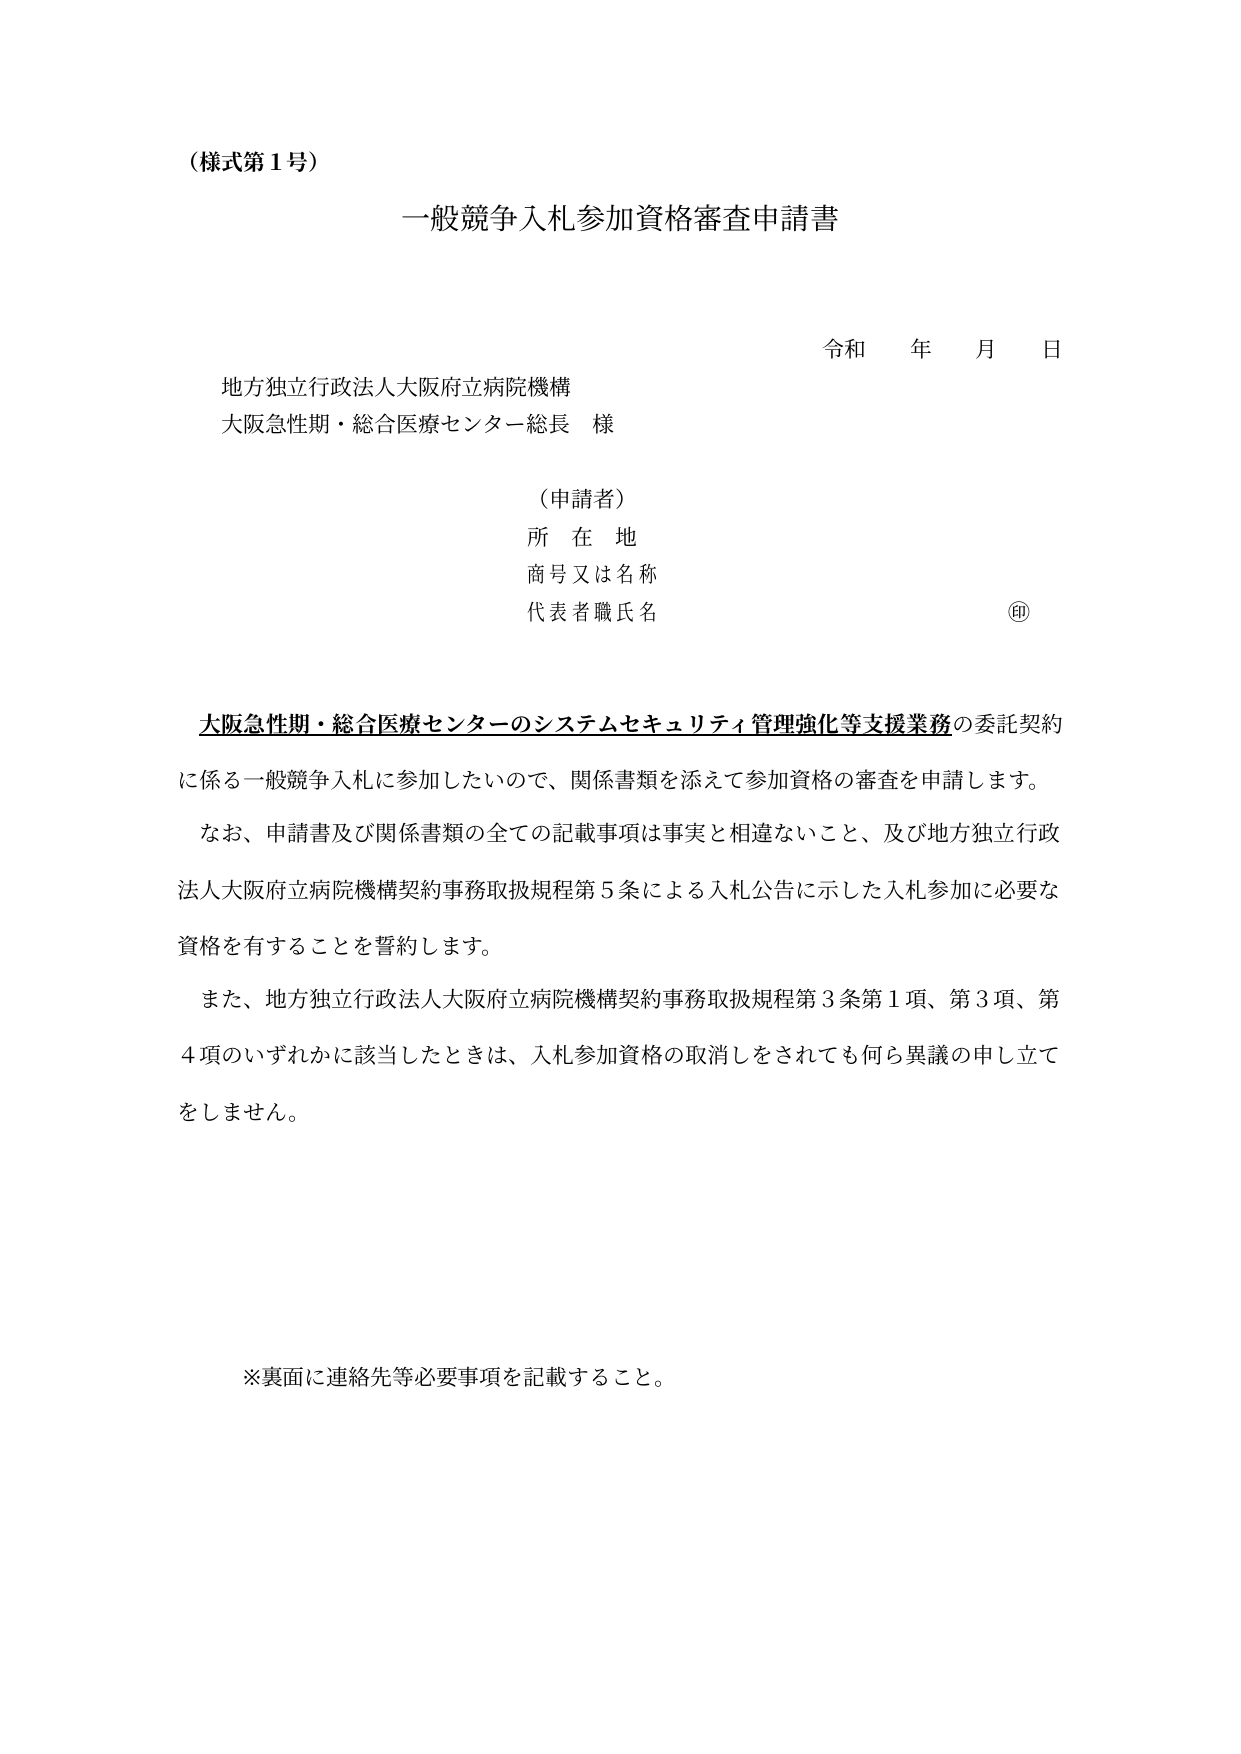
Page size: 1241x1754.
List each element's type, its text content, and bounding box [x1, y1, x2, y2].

text （様式第１号） [177, 142, 1063, 179]
text 商号又は名称 [177, 554, 1063, 592]
text また、地方独立行政法人大阪府立病院機構契約事務取扱規程第３条第１項、第３項、第４項のいずれかに該当したときは、入札参加資格の取消しをされても何ら異議の申し立てをしません。 [177, 979, 1063, 1129]
text 地方独立行政法人大阪府立病院機構 [177, 367, 1063, 404]
text （申請者） [177, 479, 1063, 517]
text 令和 年 月 日 [177, 329, 1063, 367]
text 大阪急性期・総合医療センター総長 様 [177, 404, 1063, 442]
text 所在地 [177, 517, 1063, 554]
text なお、申請書及び関係書類の全ての記載事項は事実と相違ないこと、及び地方独立行政法人大阪府立病院機構契約事務取扱規程第５条による入札公告に示した入札参加に必要な資格を有することを誓約します。 [177, 814, 1063, 964]
text ※裏面に連絡先等必要事項を記載すること。 [243, 1358, 1063, 1395]
text 大阪急性期・総合医療センターのシステムセキュリティ管理強化等支援業務の委託契約に係る一般競争入札に参加したいので、関係書類を添えて参加資格の審査を申請します。 [177, 704, 1063, 798]
text 代表者職氏名 ㊞ [177, 592, 1063, 629]
text 一般競争入札参加資格審査申請書 [177, 179, 1063, 254]
